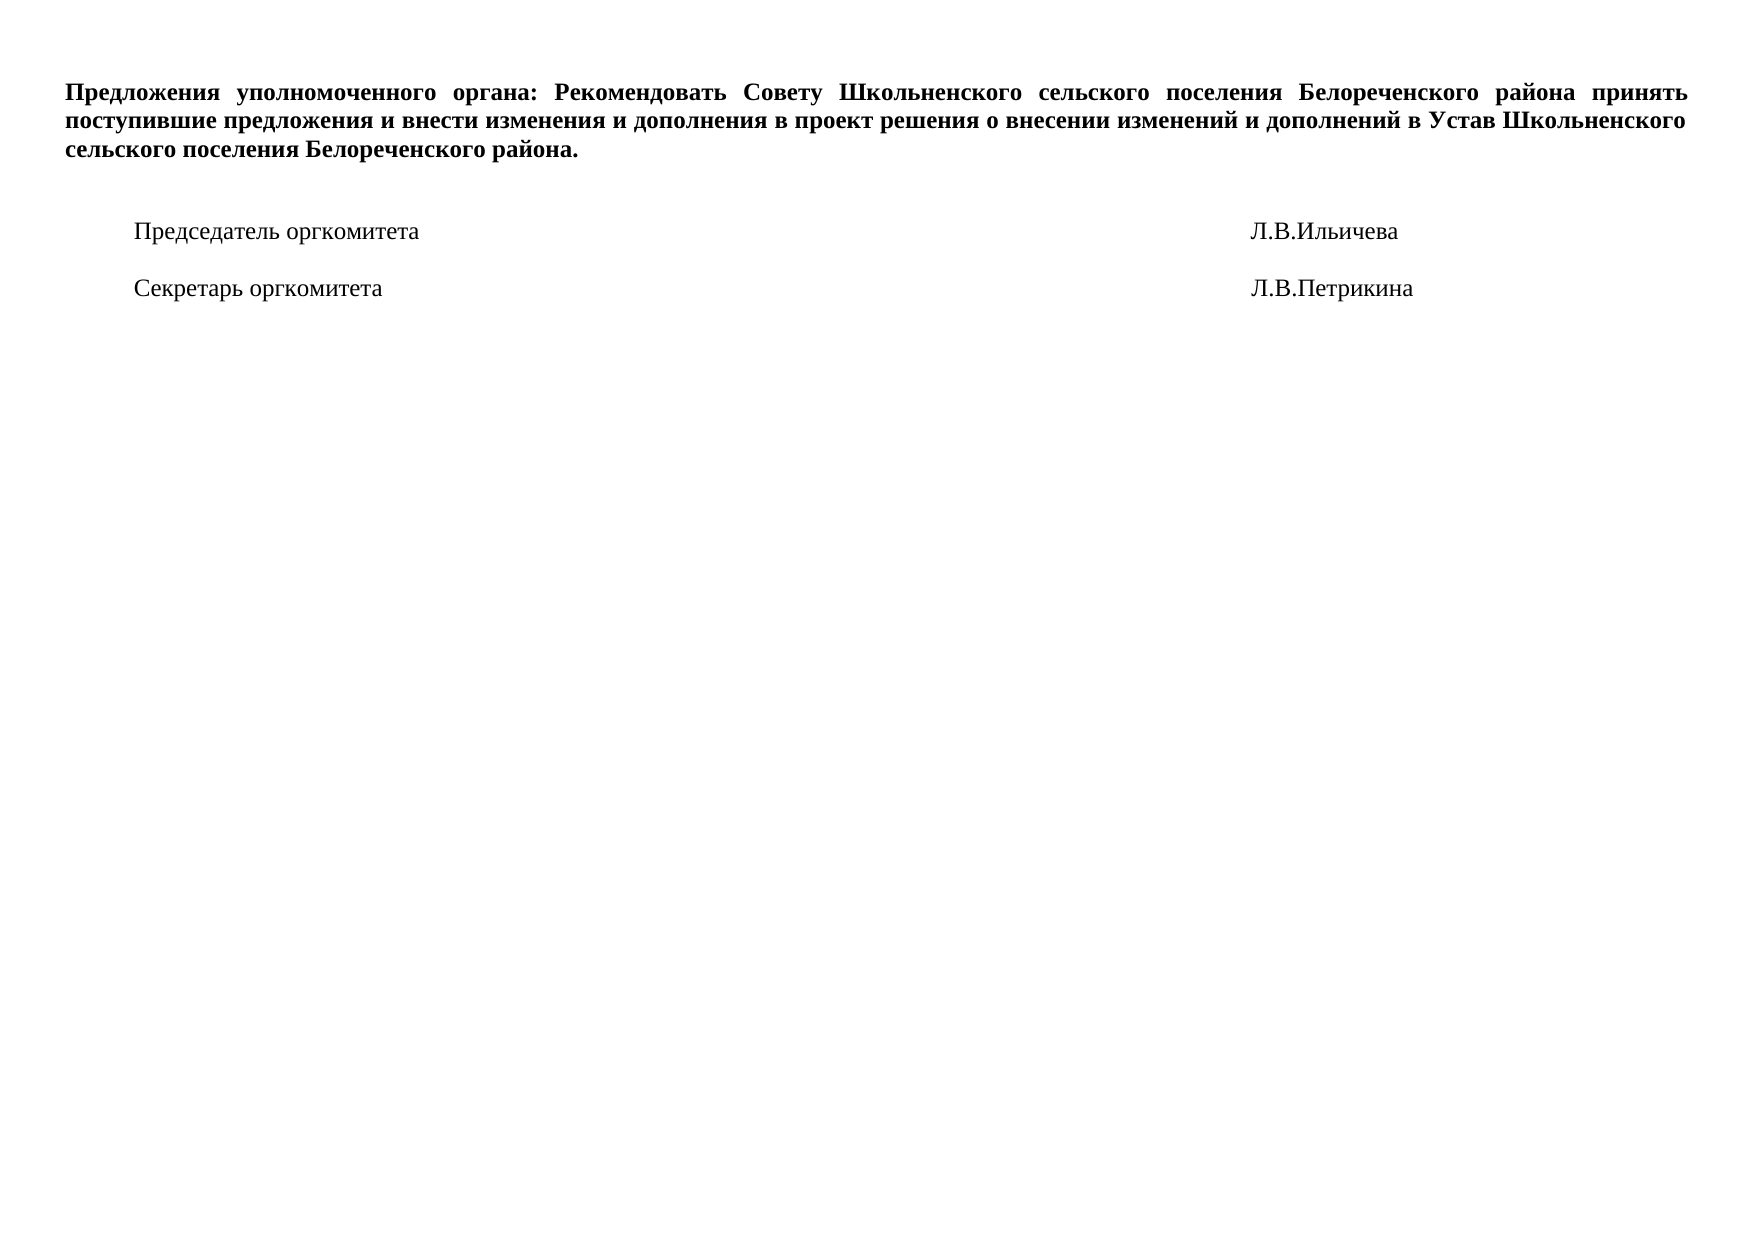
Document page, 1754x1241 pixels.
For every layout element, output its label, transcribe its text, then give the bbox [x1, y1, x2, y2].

text Председатель оргкомитета Л.В.Ильичева [65, 216, 1689, 244]
text Предложения уполномоченного органа: Рекомендовать Совету Школьненского сельского поселения Белореченского района принять поступившие предложения и внести изменения и дополнения в проект решения о внесении изменений и дополнений в Устав Школьненского сельского поселения Белореченского района. [65, 77, 1689, 163]
text Секретарь оргкомитета Л.В.Петрикина [65, 273, 1689, 302]
